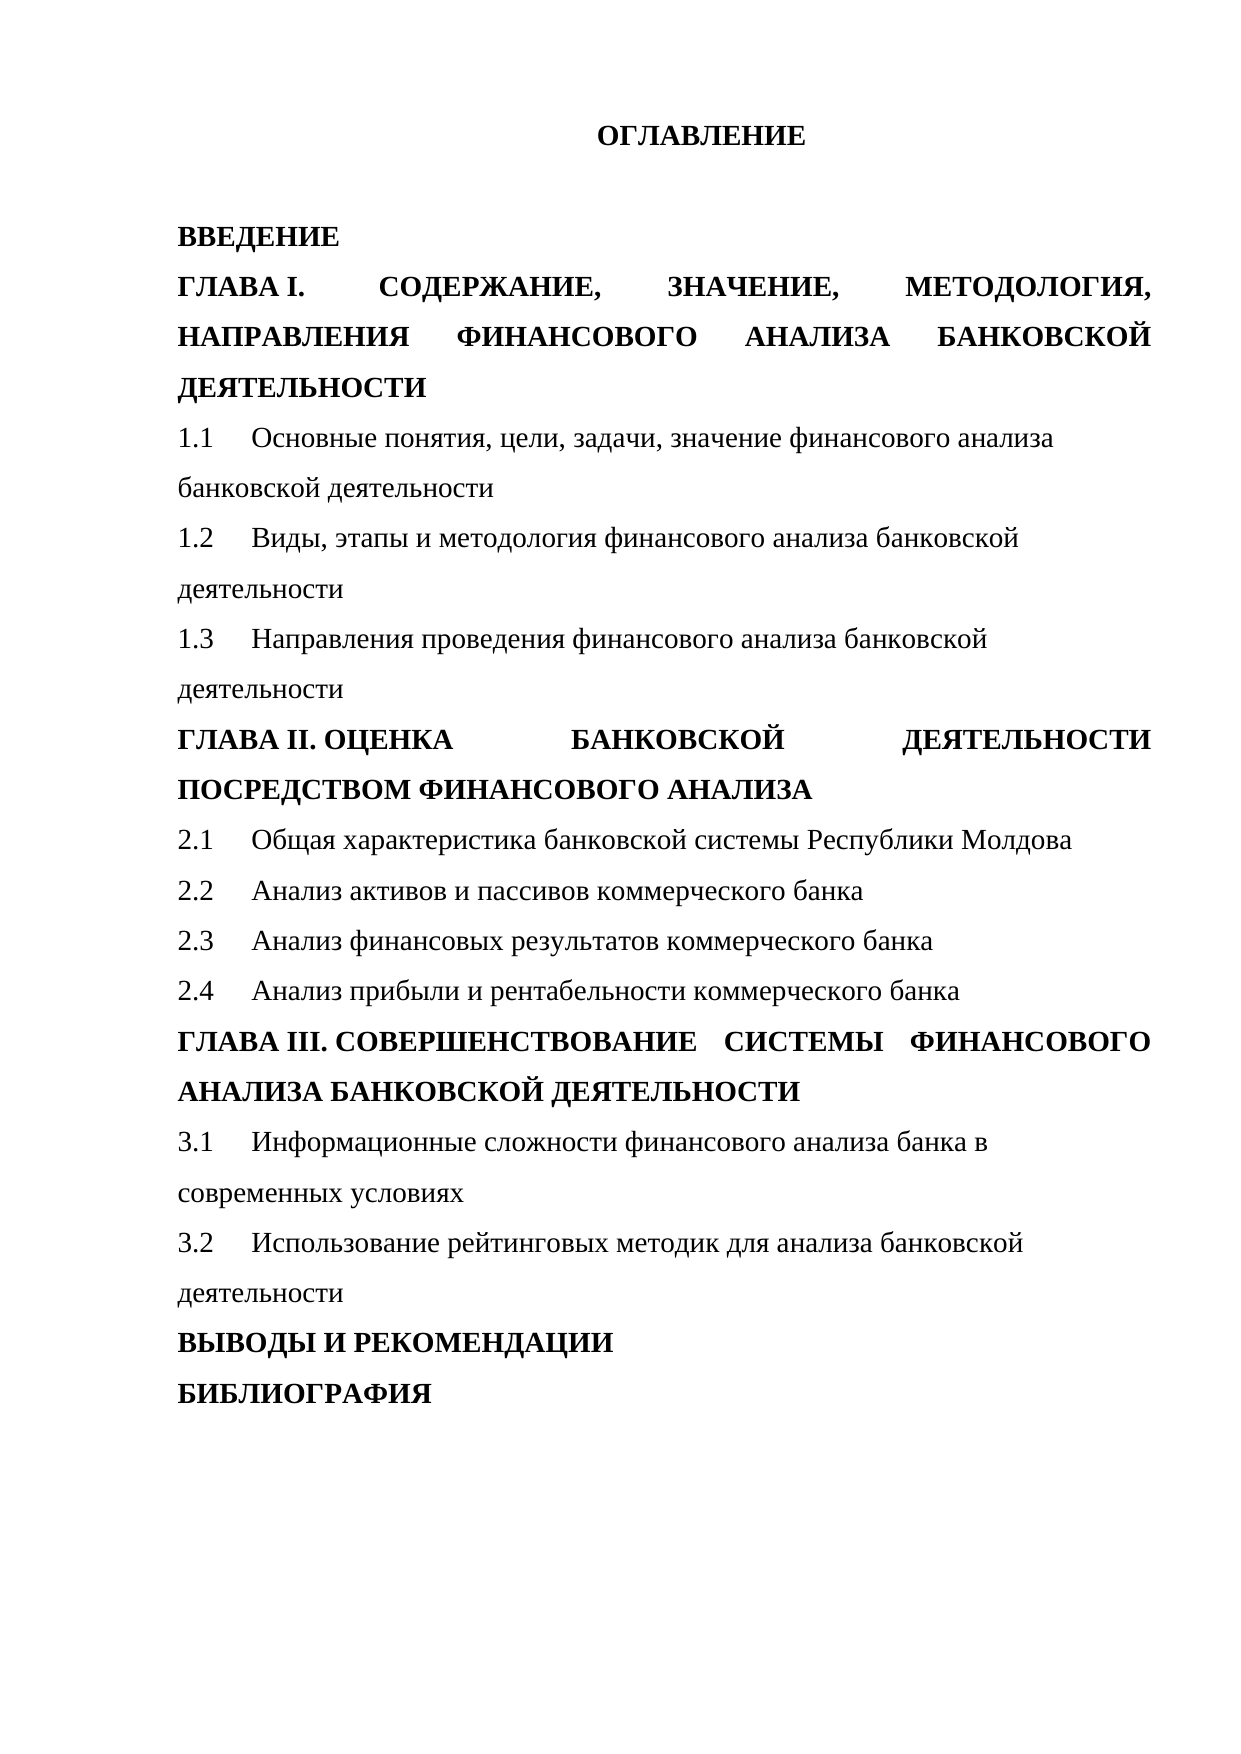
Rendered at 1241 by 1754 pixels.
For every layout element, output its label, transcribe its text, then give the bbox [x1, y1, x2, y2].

list Анализ прибыли и рентабельности коммерческого банка [177, 973, 1152, 1007]
list СОДЕРЖАНИЕ, ЗНАЧЕНИЕ, МЕТОДОЛОГИЯ, НАПРАВЛЕНИЯ ФИНАНСОВОГО АНАЛИЗА БАНКОВСКОЙ ДЕЯТЕЛЬНОСТИ [177, 269, 1152, 403]
list Использование рейтинговых методик для анализа банковской деятельности [177, 1225, 1152, 1309]
list Анализ активов и пассивов коммерческого банка [177, 873, 1152, 906]
list ОЦЕНКА БАНКОВСКОЙ ДЕЯТЕЛЬНОСТИ ПОСРЕДСТВОМ ФИНАНСОВОГО АНАЛИЗА [177, 722, 1152, 806]
list Направления проведения финансового анализа банковской деятельности [177, 621, 1152, 705]
list СОВЕРШЕНСТВОВАНИЕ СИСТЕМЫ ФИНАНСОВОГО АНАЛИЗА БАНКОВСКОЙ ДЕЯТЕЛЬНОСТИ [177, 1024, 1152, 1108]
list Анализ финансовых результатов коммерческого банка [177, 923, 1152, 957]
text ОГЛАВЛЕНИЕ [177, 118, 1152, 152]
list Основные понятия, цели, задачи, значение финансового анализа банковской деятельности [177, 420, 1152, 504]
list Информационные сложности финансового анализа банка в современных условиях [177, 1124, 1152, 1208]
text ВЫВОДЫ И РЕКОМЕНДАЦИИ [177, 1326, 1152, 1359]
list Общая характеристика банковской системы Республики Молдова [177, 822, 1152, 856]
list Виды, этапы и методология финансового анализа банковской деятельности [177, 521, 1152, 604]
text ВВЕДЕНИЕ [177, 219, 1152, 252]
text БИБЛИОГРАФИЯ [177, 1376, 1152, 1409]
